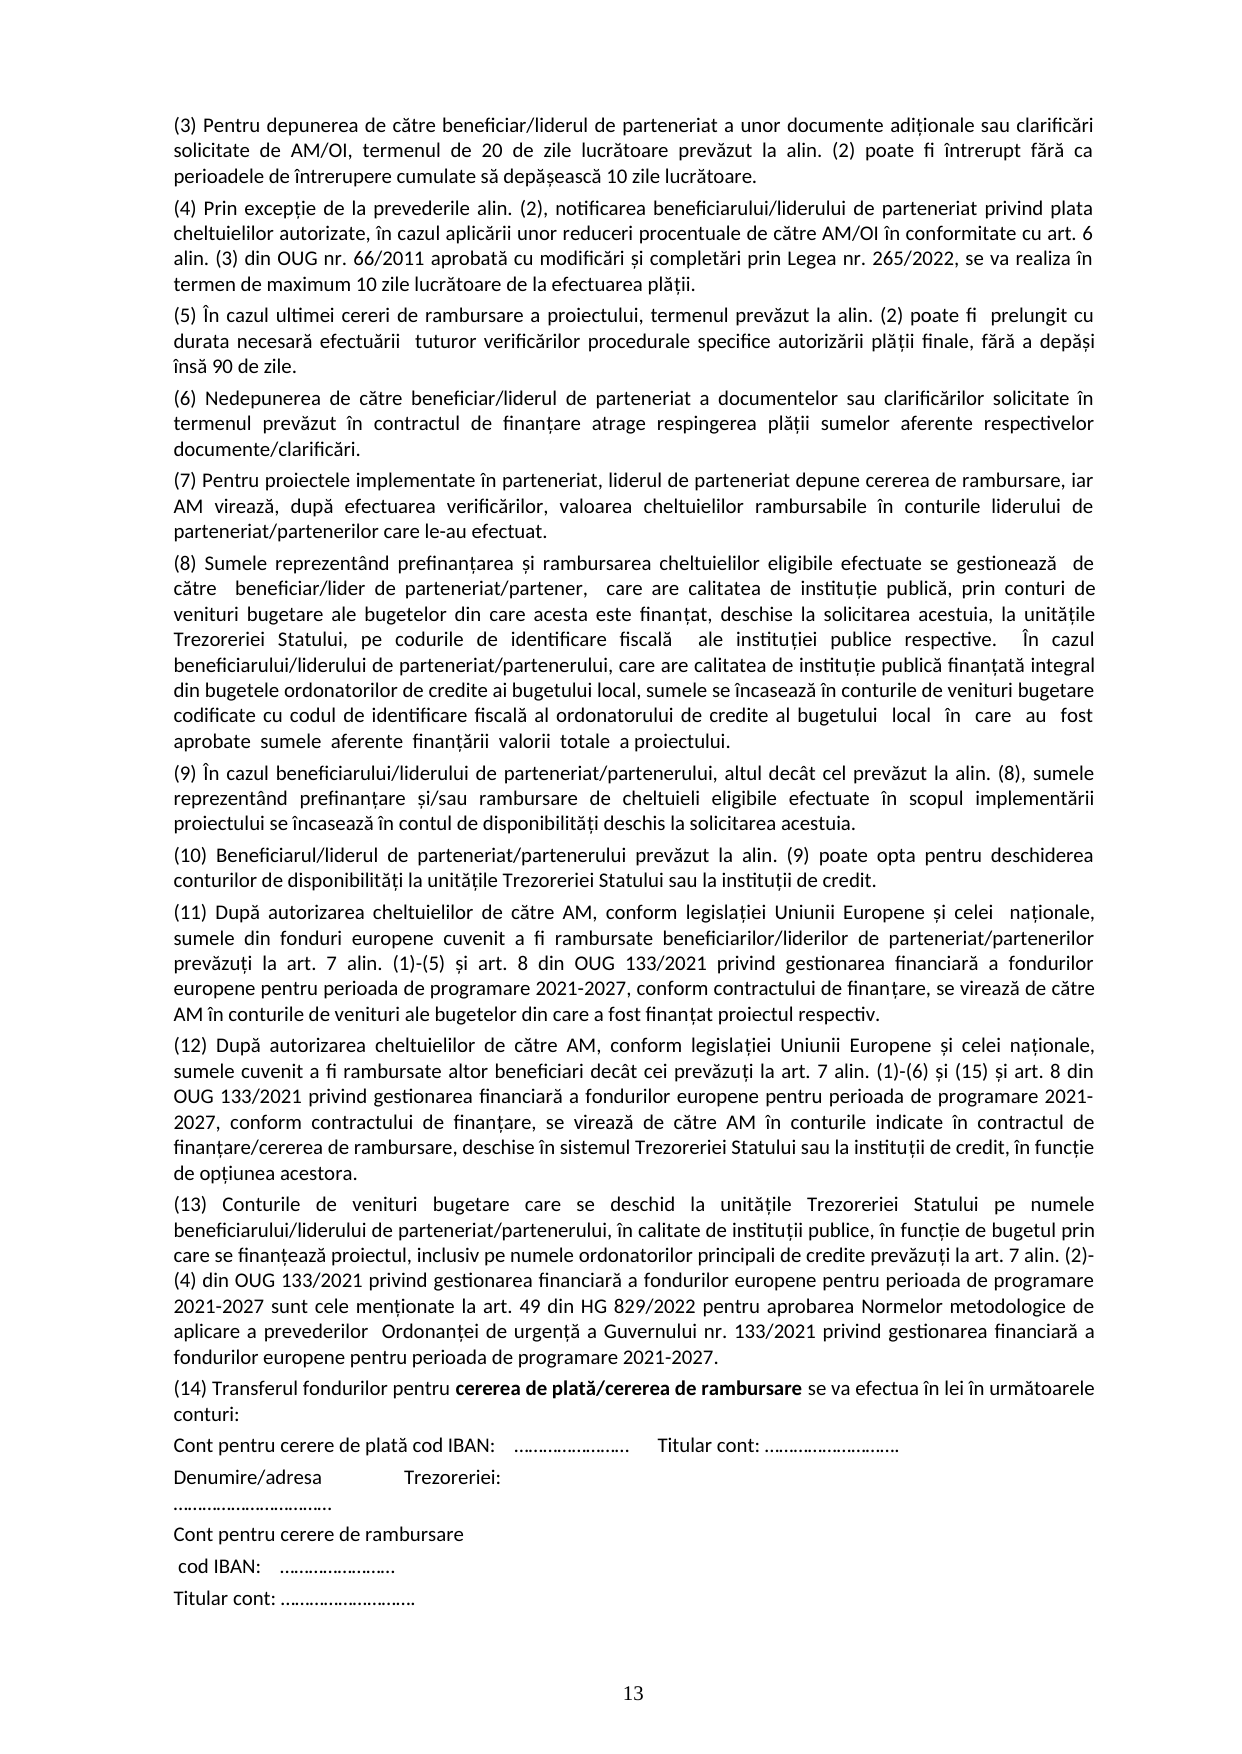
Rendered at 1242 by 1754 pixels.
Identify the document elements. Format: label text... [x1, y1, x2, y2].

text Denumire/adresa Trezoreriei: …………………………… [173, 1464, 501, 1515]
text (9) În cazul beneficiarului/liderului de parteneriat/partenerului, altul decât cel prevăzut la alin. (8), sumele reprezentând prefinanţare şi/sau rambursare de cheltuieli eligibile efectuate în scopul implementării proiectului se încasează în contul de disponibilităţi deschis la solicitarea acestuia. [173, 760, 1096, 836]
text Titular cont: ………………………. [173, 1585, 501, 1610]
text (8) Sumele reprezentând prefinanţarea şi rambursarea cheltuielilor eligibile efectuate se gestionează de către beneficiar/lider de parteneriat/partener, care are calitatea de instituţie publică, prin conturi de venituri bugetare ale bugetelor din care acesta este finanţat, deschise la solicitarea acestuia, la unităţile Trezoreriei Statului, pe codurile de identificare fiscală ale instituţiei publice respective. În cazul beneficiarului/liderului de parteneriat/partenerului, care are calitatea de instituţie publică finanţată integral din bugetele ordonatorilor de credite ai bugetului local, sumele se încasează în conturile de venituri bugetare codificate cu codul de identificare fiscală al ordonatorului de credite al bugetului local în care au fost aprobate sumele aferente finanţării valorii totale a proiectului. [173, 550, 1096, 753]
text (12) După autorizarea cheltuielilor de către AM, conform legislaţiei Uniunii Europene şi celei naţionale, sumele cuvenit a fi rambursate altor beneficiari decât cei prevăzuţi la art. 7 alin. (1)-(6) şi (15) şi art. 8 din OUG 133/2021 privind gestionarea financiară a fondurilor europene pentru perioada de programare 2021-2027, conform contractului de finanţare, se virează de către AM în conturile indicate în contractul de finanţare/cererea de rambursare, deschise în sistemul Trezoreriei Statului sau la instituţii de credit, în funcţie de opţiunea acestora. [173, 1033, 1096, 1185]
text Cont pentru cerere de plată cod IBAN: …………………… Titular cont: ………………………. [173, 1433, 1097, 1458]
text (11) După autorizarea cheltuielilor de către AM, conform legislaţiei Uniunii Europene şi celei naţionale, sumele din fonduri europene cuvenit a fi rambursate beneficiarilor/liderilor de parteneriat/partenerilor prevăzuţi la art. 7 alin. (1)-(5) şi art. 8 din OUG 133/2021 privind gestionarea financiară a fondurilor europene pentru perioada de programare 2021-2027, conform contractului de finanţare, se virează de către AM în conturile de venituri ale bugetelor din care a fost finanţat proiectul respectiv. [173, 899, 1096, 1026]
text (4) Prin excepţie de la prevederile alin. (2), notificarea beneficiarului/liderului de parteneriat privind plata cheltuielilor autorizate, în cazul aplicării unor reduceri procentuale de către AM/OI în conformitate cu art. 6 alin. (3) din OUG nr. 66/2011 aprobată cu modificări şi completări prin Legea nr. 265/2022, se va realiza în termen de maximum 10 zile lucrătoare de la efectuarea plăţii. [173, 195, 1096, 296]
text (5) În cazul ultimei cereri de rambursare a proiectului, termenul prevăzut la alin. (2) poate fi prelungit cu durata necesară efectuării tuturor verificărilor procedurale specifice autorizării plăţii finale, fără a depăşi însă 90 de zile. [173, 303, 1096, 379]
text (3) Pentru depunerea de către beneficiar/liderul de parteneriat a unor documente adiționale sau clarificări solicitate de AM/OI, termenul de 20 de zile lucrătoare prevăzut la alin. (2) poate fi întrerupt fără ca perioadele de întrerupere cumulate să depășească 10 zile lucrătoare. [173, 112, 1095, 188]
text (7) Pentru proiectele implementate în parteneriat, liderul de parteneriat depune cererea de rambursare, iar AM virează, după efectuarea verificărilor, valoarea cheltuielilor rambursabile în conturile liderului de parteneriat/partenerilor care le-au efectuat. [173, 468, 1096, 544]
text (13) Conturile de venituri bugetare care se deschid la unităţile Trezoreriei Statului pe numele beneficiarului/liderului de parteneriat/partenerului, în calitate de instituţii publice, în funcţie de bugetul prin care se finanţează proiectul, inclusiv pe numele ordonatorilor principali de credite prevăzuţi la art. 7 alin. (2)-(4) din OUG 133/2021 privind gestionarea financiară a fondurilor europene pentru perioada de programare 2021-2027 sunt cele menționate la art. 49 din HG 829/2022 pentru aprobarea Normelor metodologice de aplicare a prevederilor Ordonanţei de urgenţă a Guvernului nr. 133/2021 privind gestionarea financiară a fondurilor europene pentru perioada de programare 2021-2027. [173, 1191, 1096, 1369]
text (10) Beneficiarul/liderul de parteneriat/partenerului prevăzut la alin. (9) poate opta pentru deschiderea conturilor de disponibilităţi la unităţile Trezoreriei Statului sau la instituţii de credit. [173, 842, 1096, 893]
text cod IBAN: …………………… [173, 1553, 501, 1578]
text Cont pentru cerere de rambursare [173, 1521, 501, 1547]
text (6) Nedepunerea de către beneficiar/liderul de parteneriat a documentelor sau clarificărilor solicitate în termenul prevăzut în contractul de finanţare atrage respingerea plății sumelor aferente respectivelor documente/clarificări. [173, 385, 1096, 461]
text (14) Transferul fondurilor pentru cererea de plată/cererea de rambursare se va efectua în lei în următoarele conturi: [173, 1376, 1096, 1426]
